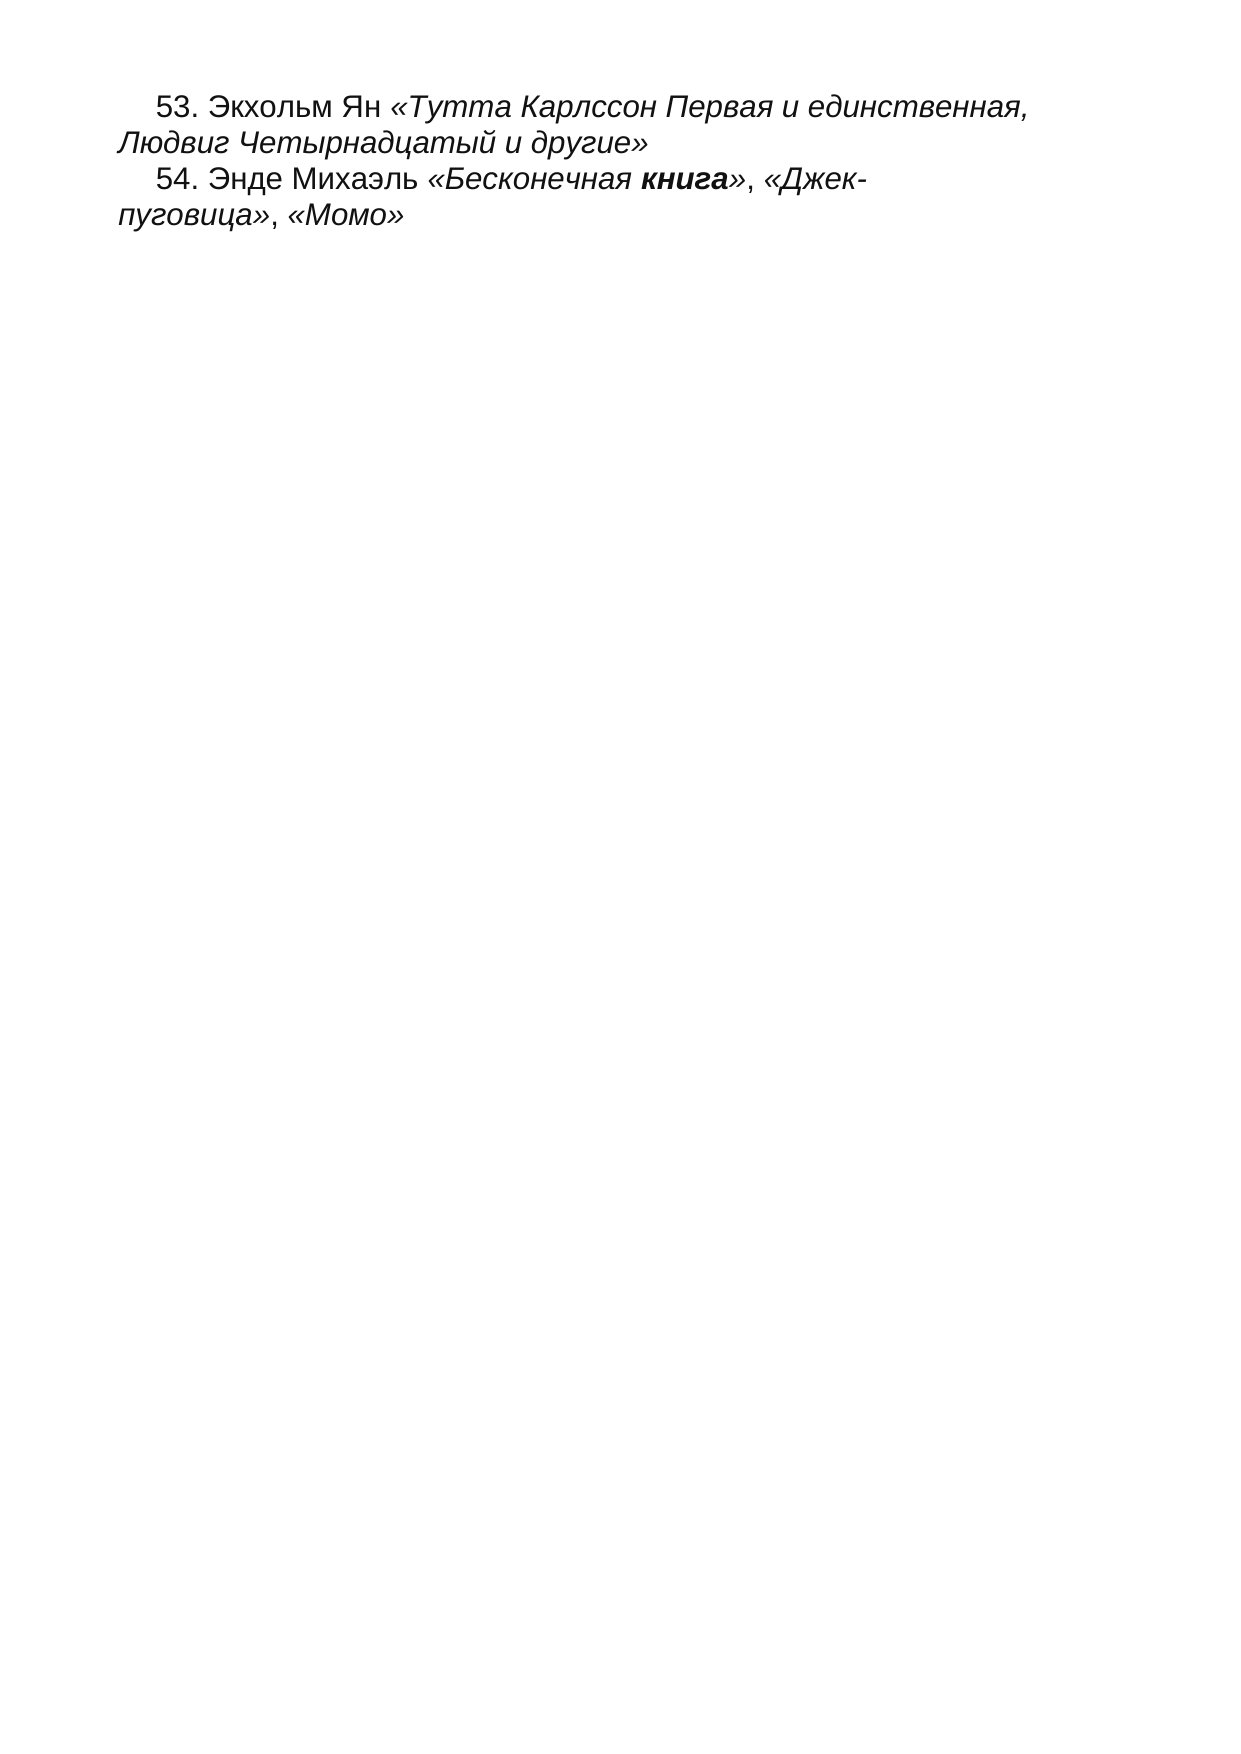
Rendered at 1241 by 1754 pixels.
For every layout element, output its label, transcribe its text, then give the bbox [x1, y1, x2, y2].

text 54. Энде Михаэль «Бесконечная книга», «Джек-пуговица», «Момо» [118, 160, 1122, 232]
text 53. Экхольм Ян «Тутта Карлссон Первая и единственная, Людвиг Четырнадцатый и другие» [118, 88, 1122, 160]
